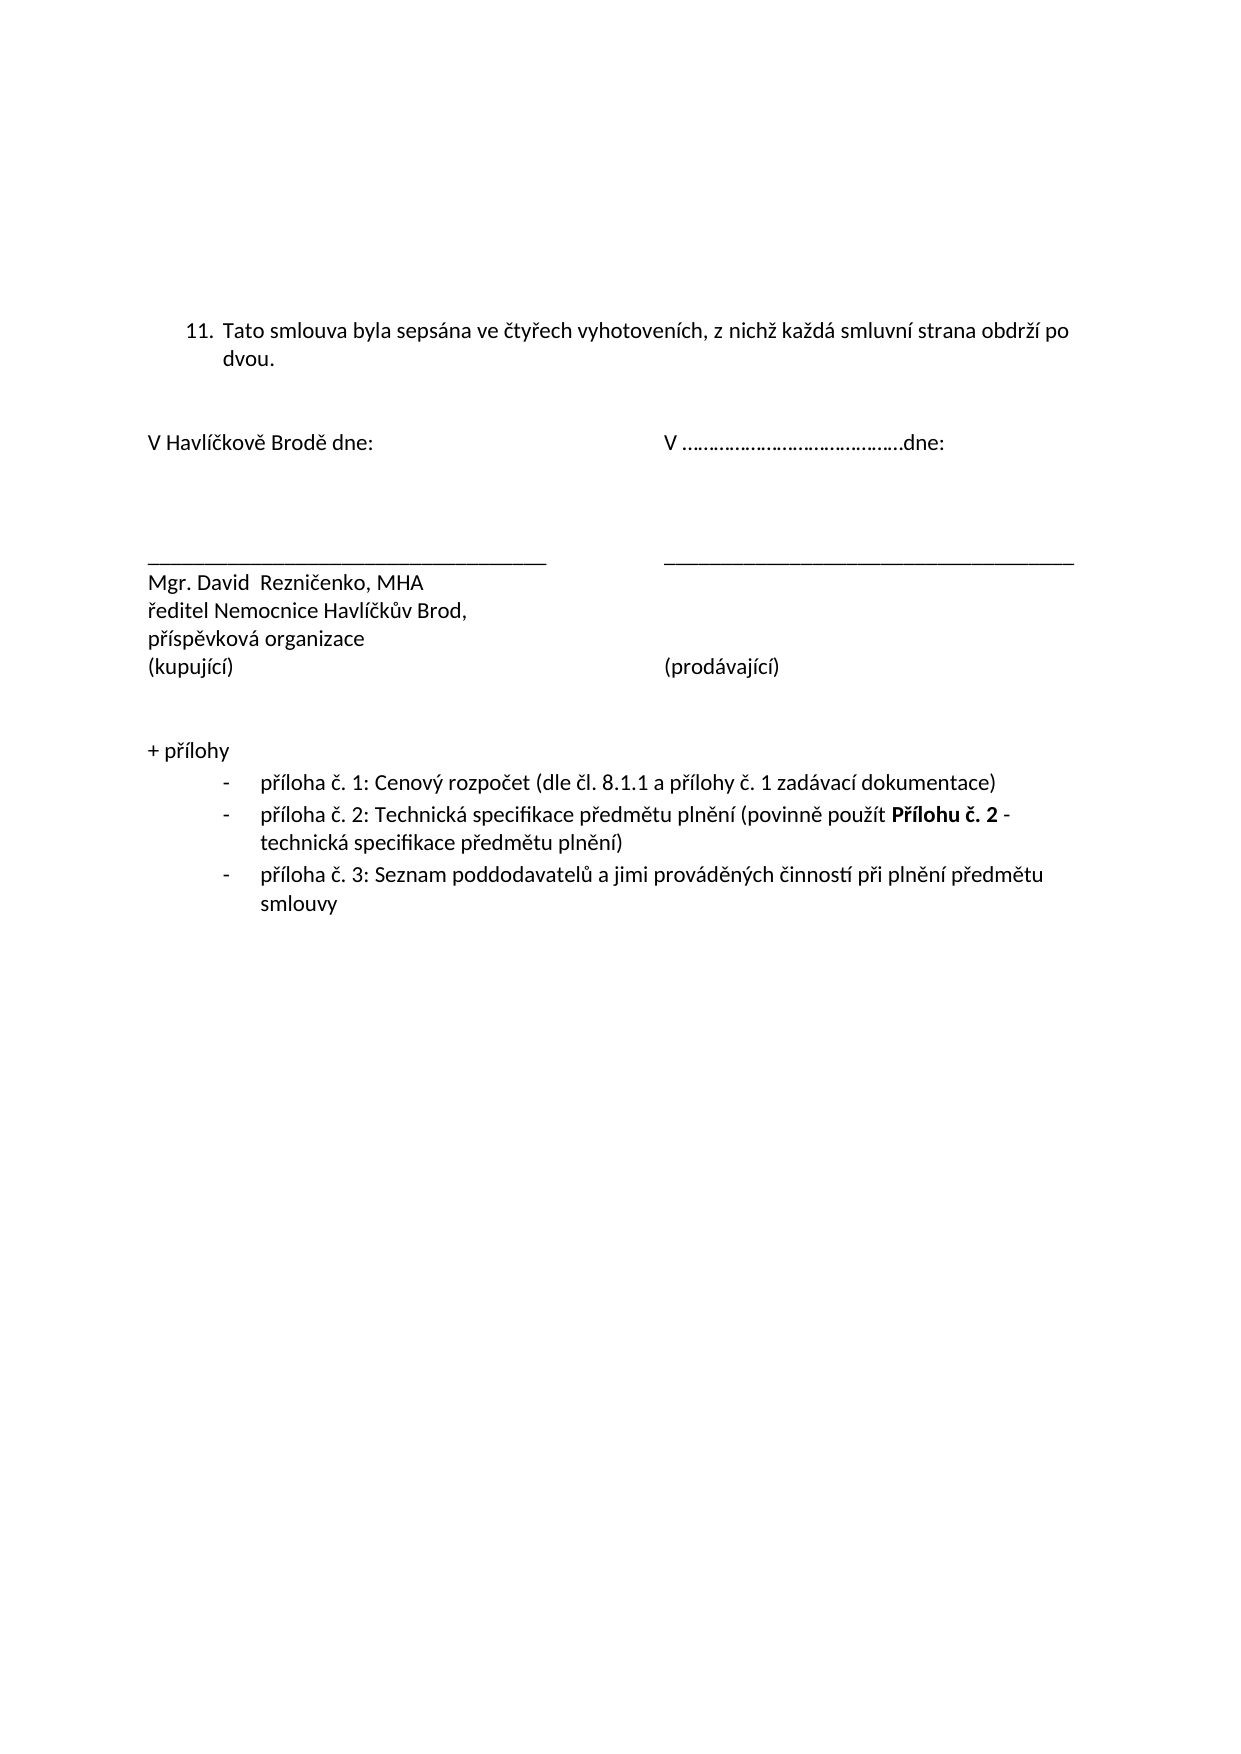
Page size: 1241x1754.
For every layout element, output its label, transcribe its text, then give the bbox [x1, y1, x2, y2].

text + přílohy [148, 736, 1093, 764]
list příloha č. 1: Cenový rozpočet (dle čl. 8.1.1 a přílohy č. 1 zadávací dokumentace) [223, 768, 1093, 796]
text (kupující) (prodávající) [148, 652, 1093, 680]
list příloha č. 2: Technická specifikace předmětu plnění (povinně použít Přílohu č. 2 - technická specifikace předmětu plnění) [223, 800, 1093, 856]
text ředitel Nemocnice Havlíčkův Brod, [148, 596, 1093, 624]
text ___________________________________ ____________________________________ [148, 540, 1093, 568]
text V Havlíčkově Brodě dne: V ……………………………………dne: [148, 428, 1093, 456]
text Mgr. David Rezničenko, MHA [148, 568, 1093, 596]
text příspěvková organizace [148, 624, 1093, 652]
list příloha č. 3: Seznam poddodavatelů a jimi prováděných činností při plnění předmětu smlouvy [223, 861, 1093, 917]
list Tato smlouva byla sepsána ve čtyřech vyhotoveních, z nichž každá smluvní strana obdrží po dvou. [185, 316, 1093, 372]
